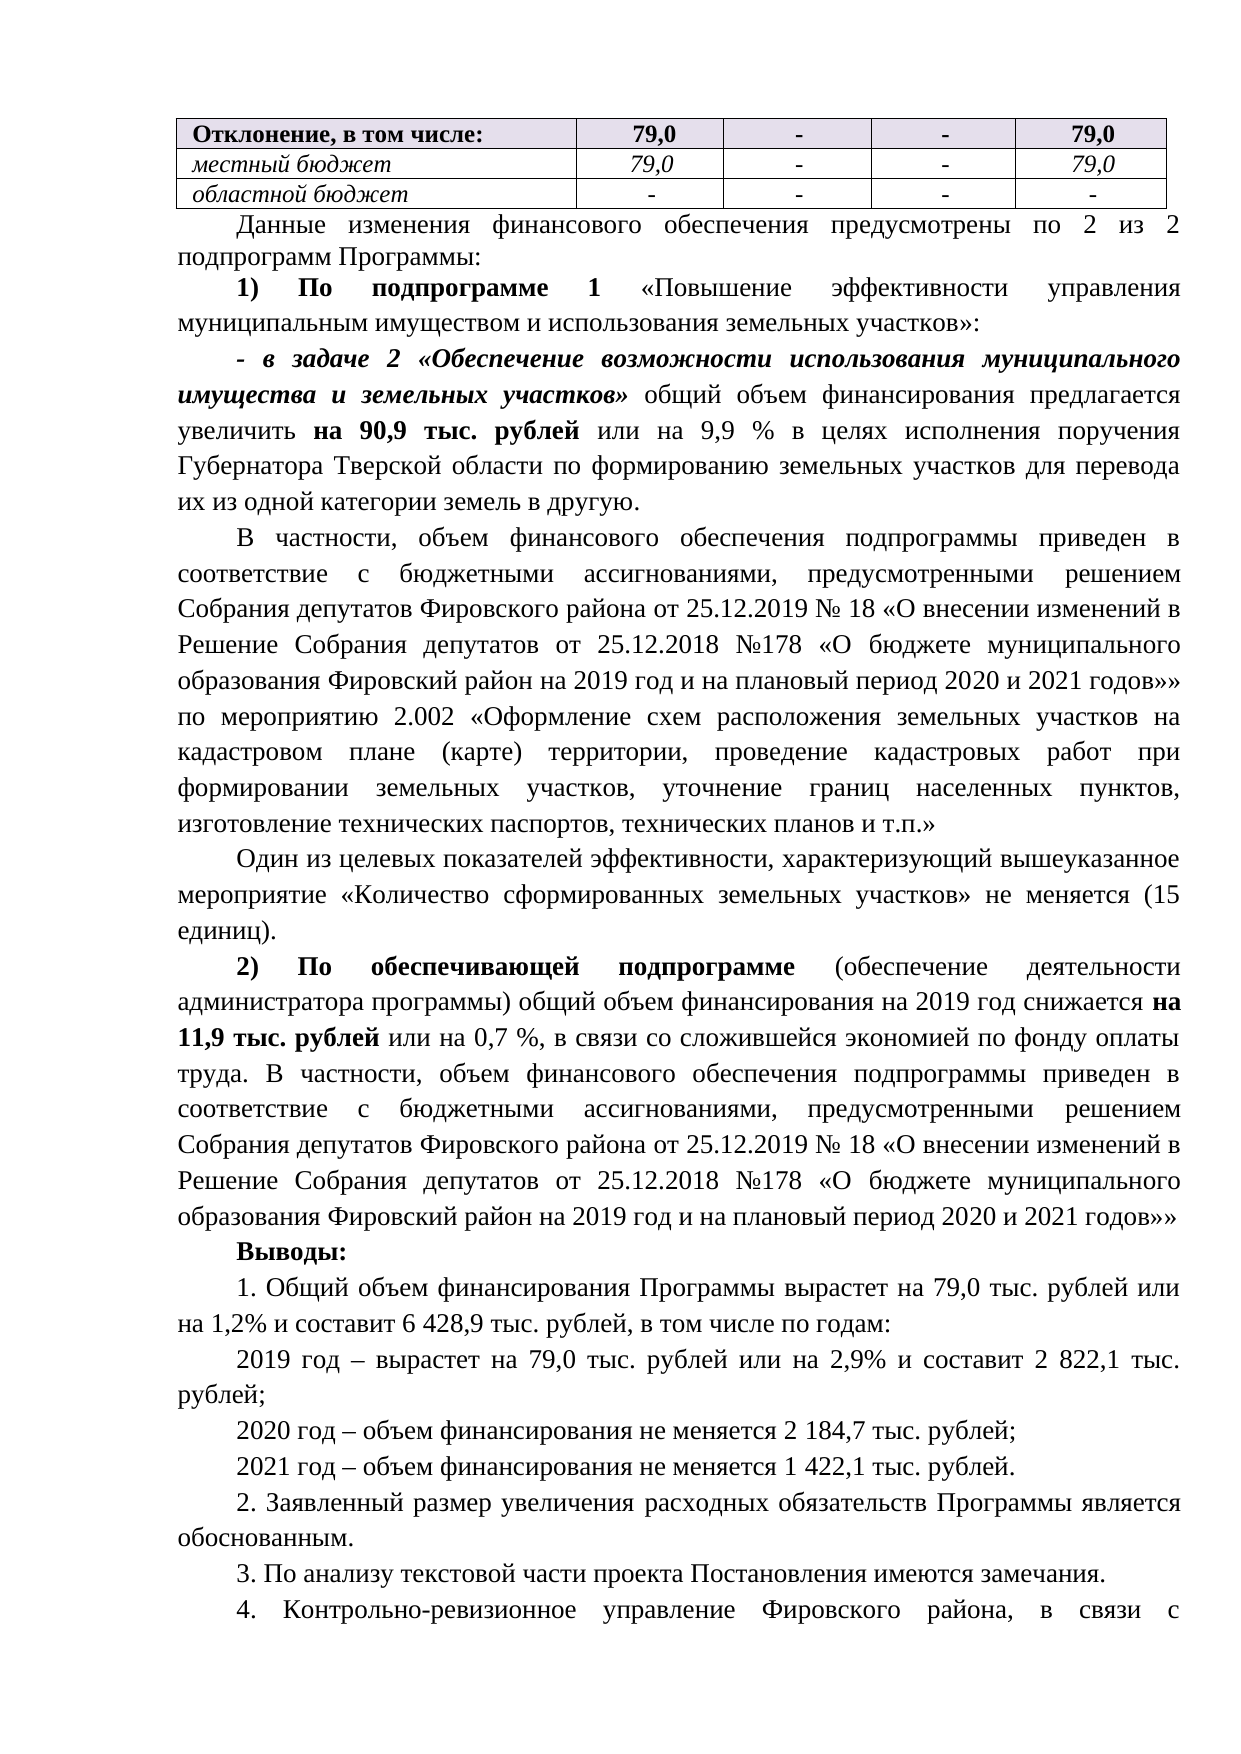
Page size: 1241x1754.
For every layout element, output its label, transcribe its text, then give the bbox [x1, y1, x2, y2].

table_cell 79,0 [577, 119, 723, 148]
text 2021 год – объем финансирования не меняется 1 422,1 тыс. рублей. [177, 1450, 1181, 1481]
table_cell - [872, 119, 1015, 148]
table_cell местный бюджет [177, 149, 576, 178]
text 1) По подпрограмме 1 «Повышение эффективности управления муниципальным имуществом и использования земельных участков»: [177, 271, 1181, 338]
text Данные изменения финансового обеспечения предусмотрены по 2 из 2 подпрограмм Программы: [177, 208, 1181, 271]
text 2. Заявленный размер увеличения расходных обязательств Программы является обоснованным. [177, 1486, 1181, 1552]
table_cell 79,0 [1016, 149, 1166, 178]
table_cell - [872, 149, 1015, 178]
text В частности, объем финансового обеспечения подпрограммы приведен в соответствие с бюджетными ассигнованиями, предусмотренными решением Собрания депутатов Фировского района от 25.12.2019 № 18 «О внесении изменений в Решение Собрания депутатов от 25.12.2018 №178 «О бюджете муниципального образования Фировский район на 2019 год и на плановый период 2020 и 2021 годов»» по мероприятию 2.002 «Оформление схем расположения земельных участков на кадастровом плане (карте) территории, проведение кадастровых работ при формировании земельных участков, уточнение границ населенных пунктов, изготовление технических паспортов, технических планов и т.п.» [177, 521, 1181, 838]
text 1. Общий объем финансирования Программы вырастет на 79,0 тыс. рублей или на 1,2% и составит 6 428,9 тыс. рублей, в том числе по годам: [177, 1271, 1181, 1338]
table_cell - [724, 119, 871, 148]
text 2) По обеспечивающей подпрограмме (обеспечение деятельности администратора программы) общий объем финансирования на 2019 год снижается на 11,9 тыс. рублей или на 0,7 %, в связи со сложившейся экономией по фонду оплаты труда. В частности, объем финансового обеспечения подпрограммы приведен в соответствие с бюджетными ассигнованиями, предусмотренными решением Собрания депутатов Фировского района от 25.12.2019 № 18 «О внесении изменений в Решение Собрания депутатов от 25.12.2018 №178 «О бюджете муниципального образования Фировский район на 2019 год и на плановый период 2020 и 2021 годов»» [177, 950, 1181, 1231]
text Выводы: [177, 1236, 1181, 1267]
table_cell 79,0 [577, 149, 723, 178]
table_cell - [1016, 179, 1166, 207]
table_cell 79,0 [1016, 119, 1166, 148]
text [177, 1593, 1181, 1624]
table_cell Отклонение, в том числе: [177, 119, 576, 148]
text 2019 год – вырастет на 79,0 тыс. рублей или на 2,9% и составит 2 822,1 тыс. рублей; [177, 1343, 1181, 1409]
table_cell областной бюджет [177, 179, 576, 207]
table_cell - [577, 179, 723, 207]
table_cell - [724, 179, 871, 207]
table_cell - [724, 149, 871, 178]
table_cell - [872, 179, 1015, 207]
text Один из целевых показателей эффективности, характеризующий вышеуказанное мероприятие «Количество сформированных земельных участков» не меняется (15 единиц). [177, 842, 1181, 945]
text - в задаче 2 «Обеспечение возможности использования муниципального имущества и земельных участков» общий объем финансирования предлагается увеличить на 90,9 тыс. рублей или на 9,9 % в целях исполнения поручения Губернатора Тверской области по формированию земельных участков для перевода их из одной категории земель в другую. [177, 342, 1181, 516]
text 3. По анализу текстовой части проекта Постановления имеются замечания. [177, 1557, 1181, 1588]
text 2020 год – объем финансирования не меняется 2 184,7 тыс. рублей; [177, 1414, 1181, 1445]
